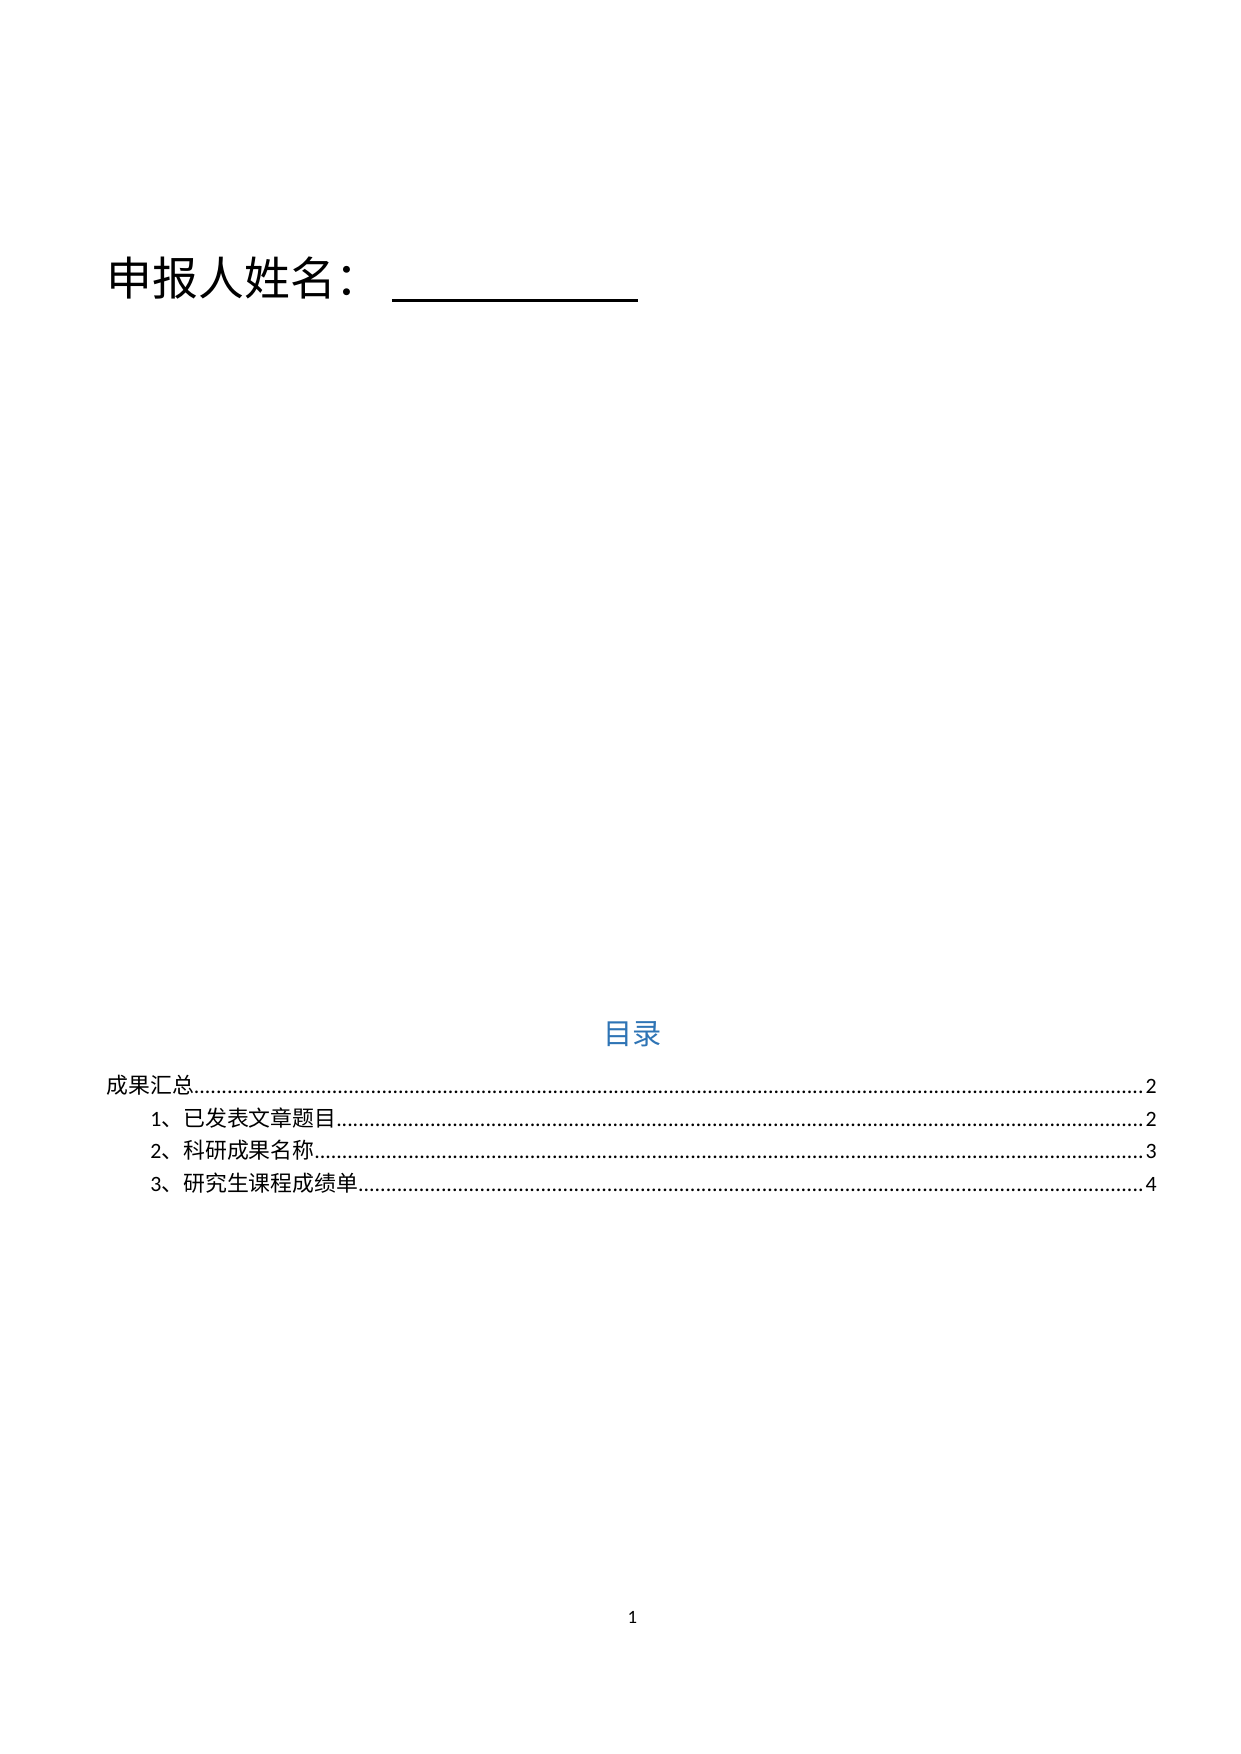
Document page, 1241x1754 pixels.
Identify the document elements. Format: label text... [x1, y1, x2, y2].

text 申报人姓名： [106, 227, 1157, 324]
